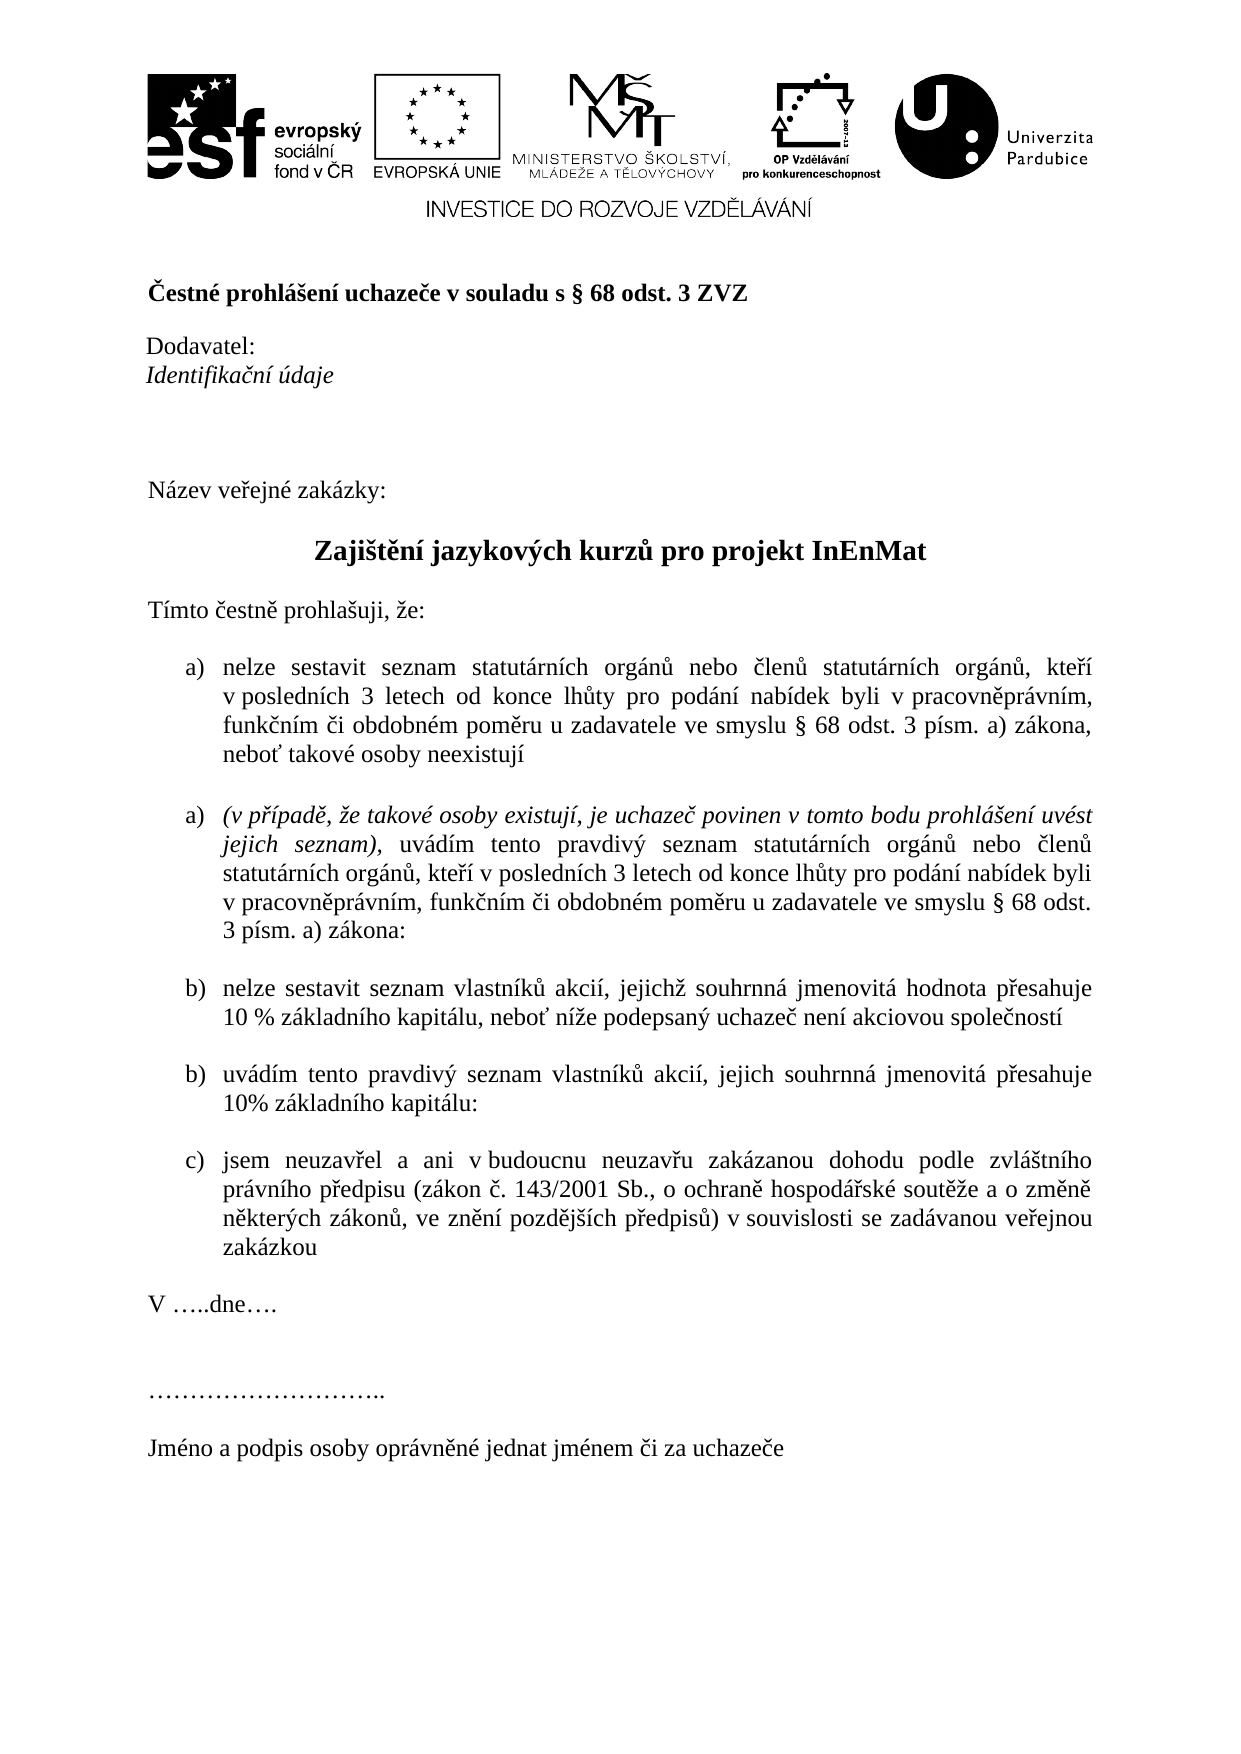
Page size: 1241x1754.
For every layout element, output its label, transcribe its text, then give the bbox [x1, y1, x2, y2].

text Dodavatel: [146, 331, 1093, 360]
text ……………………….. [148, 1376, 1093, 1404]
list jsem neuzavřel a ani v budoucnu neuzavřu zakázanou dohodu podle zvláštního právního předpisu (zákon č. 143/2001 Sb., o ochraně hospodářské soutěže a o změně některých zákonů, ve znění pozdějších předpisů) v souvislosti se zadávanou veřejnou zakázkou [185, 1146, 1093, 1261]
list nelze sestavit seznam statutárních orgánů nebo členů statutárních orgánů, kteří v posledních 3 letech od konce lhůty pro podání nabídek byli v pracovněprávním, funkčním či obdobném poměru u zadavatele ve smyslu § 68 odst. 3 písm. a) zákona, neboť takové osoby neexistují [185, 652, 1093, 767]
list (v případě, že takové osoby existují, je uchazeč povinen v tomto bodu prohlášení uvést jejich seznam), uvádím tento pravdivý seznam statutárních orgánů nebo členů statutárních orgánů, kteří v posledních 3 letech od konce lhůty pro podání nabídek byli v pracovněprávním, funkčním či obdobném poměru u zadavatele ve smyslu § 68 odst. 3 písm. a) zákona: [185, 801, 1093, 944]
list nelze sestavit seznam vlastníků akcií, jejichž souhrnná jmenovitá hodnota přesahuje 10 % základního kapitálu, neboť níže podepsaný uchazeč není akciovou společností [185, 973, 1093, 1031]
text Jméno a podpis osoby oprávněné jednat jménem či za uchazeče [148, 1433, 1093, 1462]
text V …..dne…. [148, 1289, 1093, 1318]
text Zajištění jazykových kurzů pro projekt InEnMat [148, 533, 1093, 566]
list uvádím tento pravdivý seznam vlastníků akcií, jejich souhrnná jmenovitá přesahuje 10% základního kapitálu: [185, 1059, 1093, 1117]
text Tímto čestně prohlašuji, že: [148, 595, 1093, 624]
text Identifikační údaje [146, 360, 1093, 389]
picture [147, 73, 1093, 217]
list Čestné prohlášení uchazeče v souladu s § 68 odst. 3 ZVZ [148, 278, 1093, 306]
text Název veřejné zakázky: [148, 475, 1093, 504]
